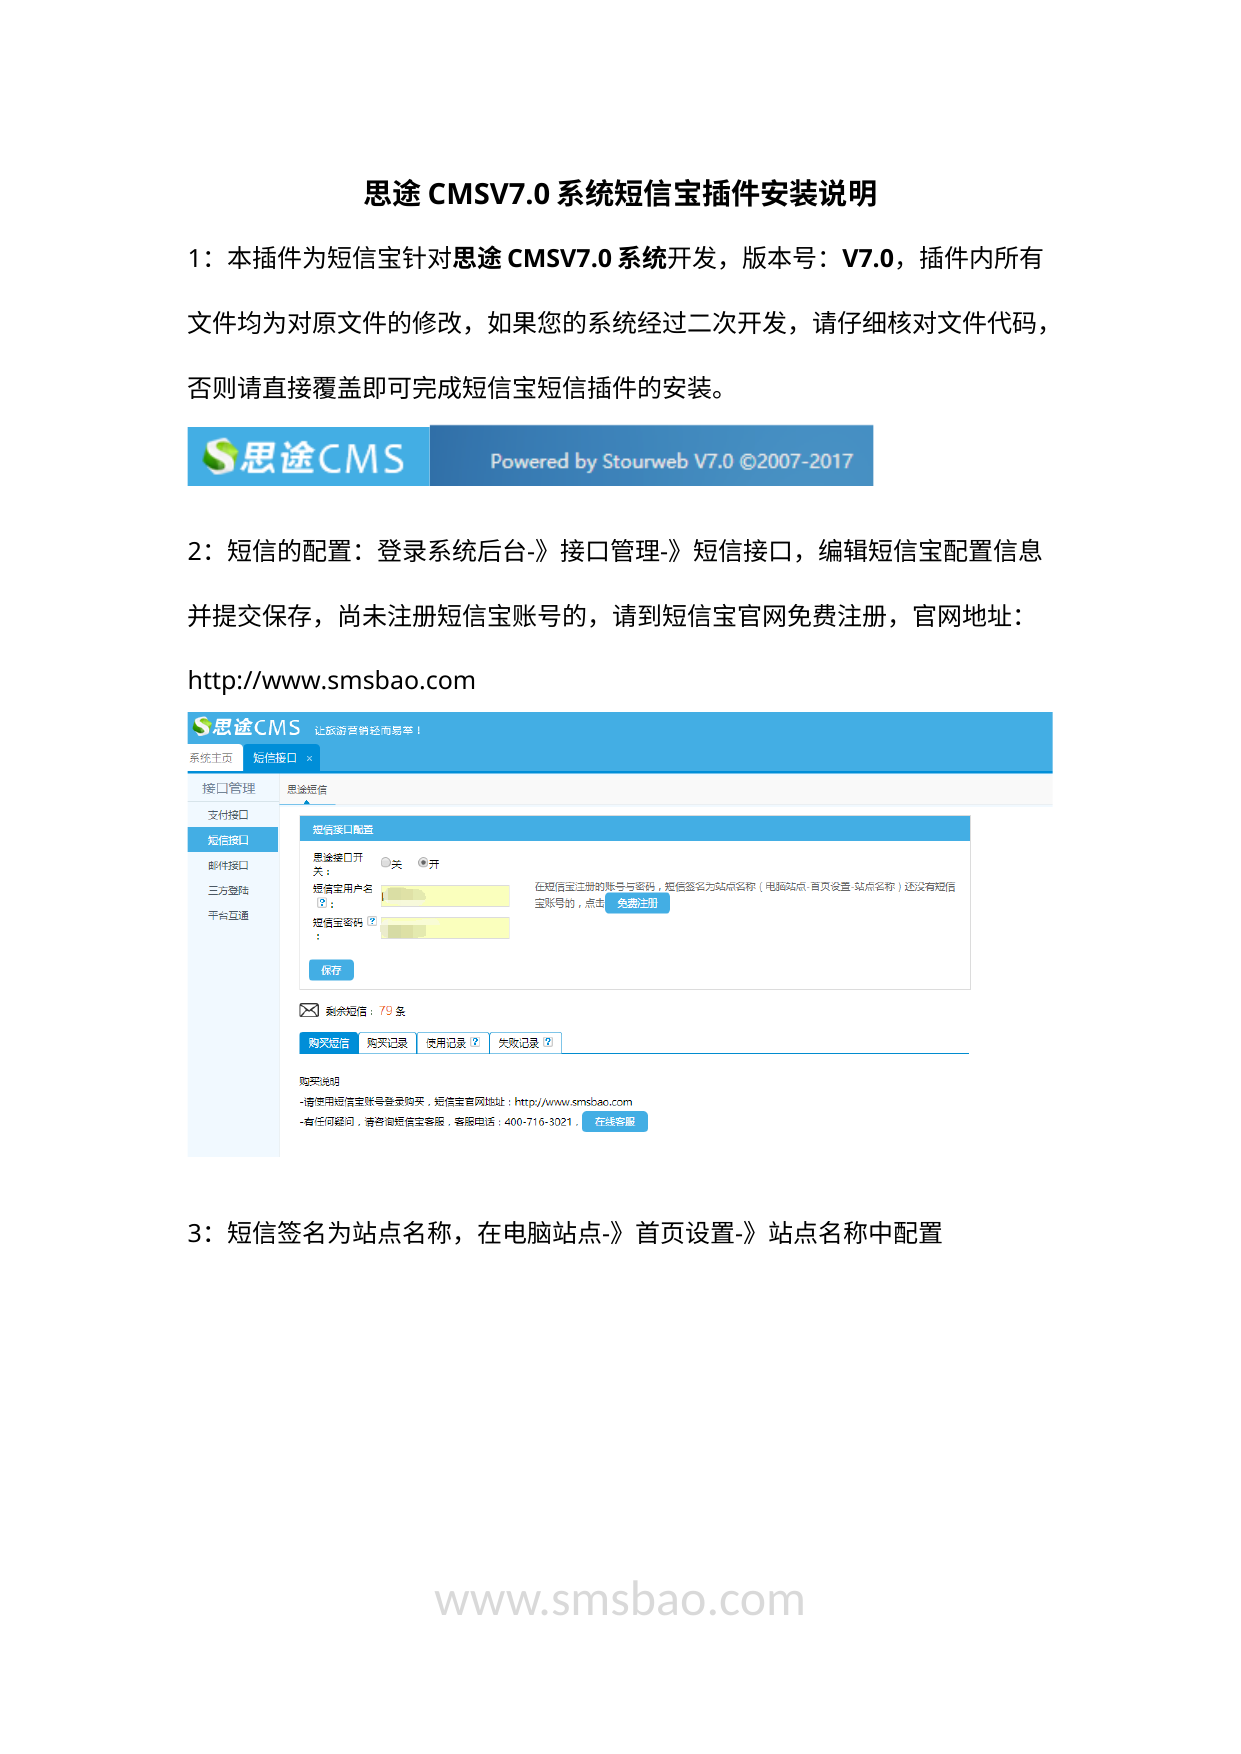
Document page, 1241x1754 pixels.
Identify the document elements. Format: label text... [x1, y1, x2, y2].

text 3：短信签名为站点名称，在电脑站点-》首页设置-》站点名称中配置 [187, 1199, 1053, 1264]
text 思途CMSV7.0系统短信宝插件安装说明 [187, 159, 1053, 224]
text 2：短信的配置：登录系统后台-》接口管理-》短信接口，编辑短信宝配置信息并提交保存，尚未注册短信宝账号的，请到短信宝官网免费注册，官网地址：http://www.smsbao.com [187, 517, 1053, 712]
text 1：本插件为短信宝针对思途CMSV7.0系统开发，版本号：V7.0，插件内所有文件均为对原文件的修改，如果您的系统经过二次开发，请仔细核对文件代码，否则请直接覆盖即可完成短信宝短信插件的安装。 [187, 224, 1053, 419]
picture [187, 712, 1053, 770]
picture [187, 419, 874, 486]
picture [187, 774, 1053, 1157]
